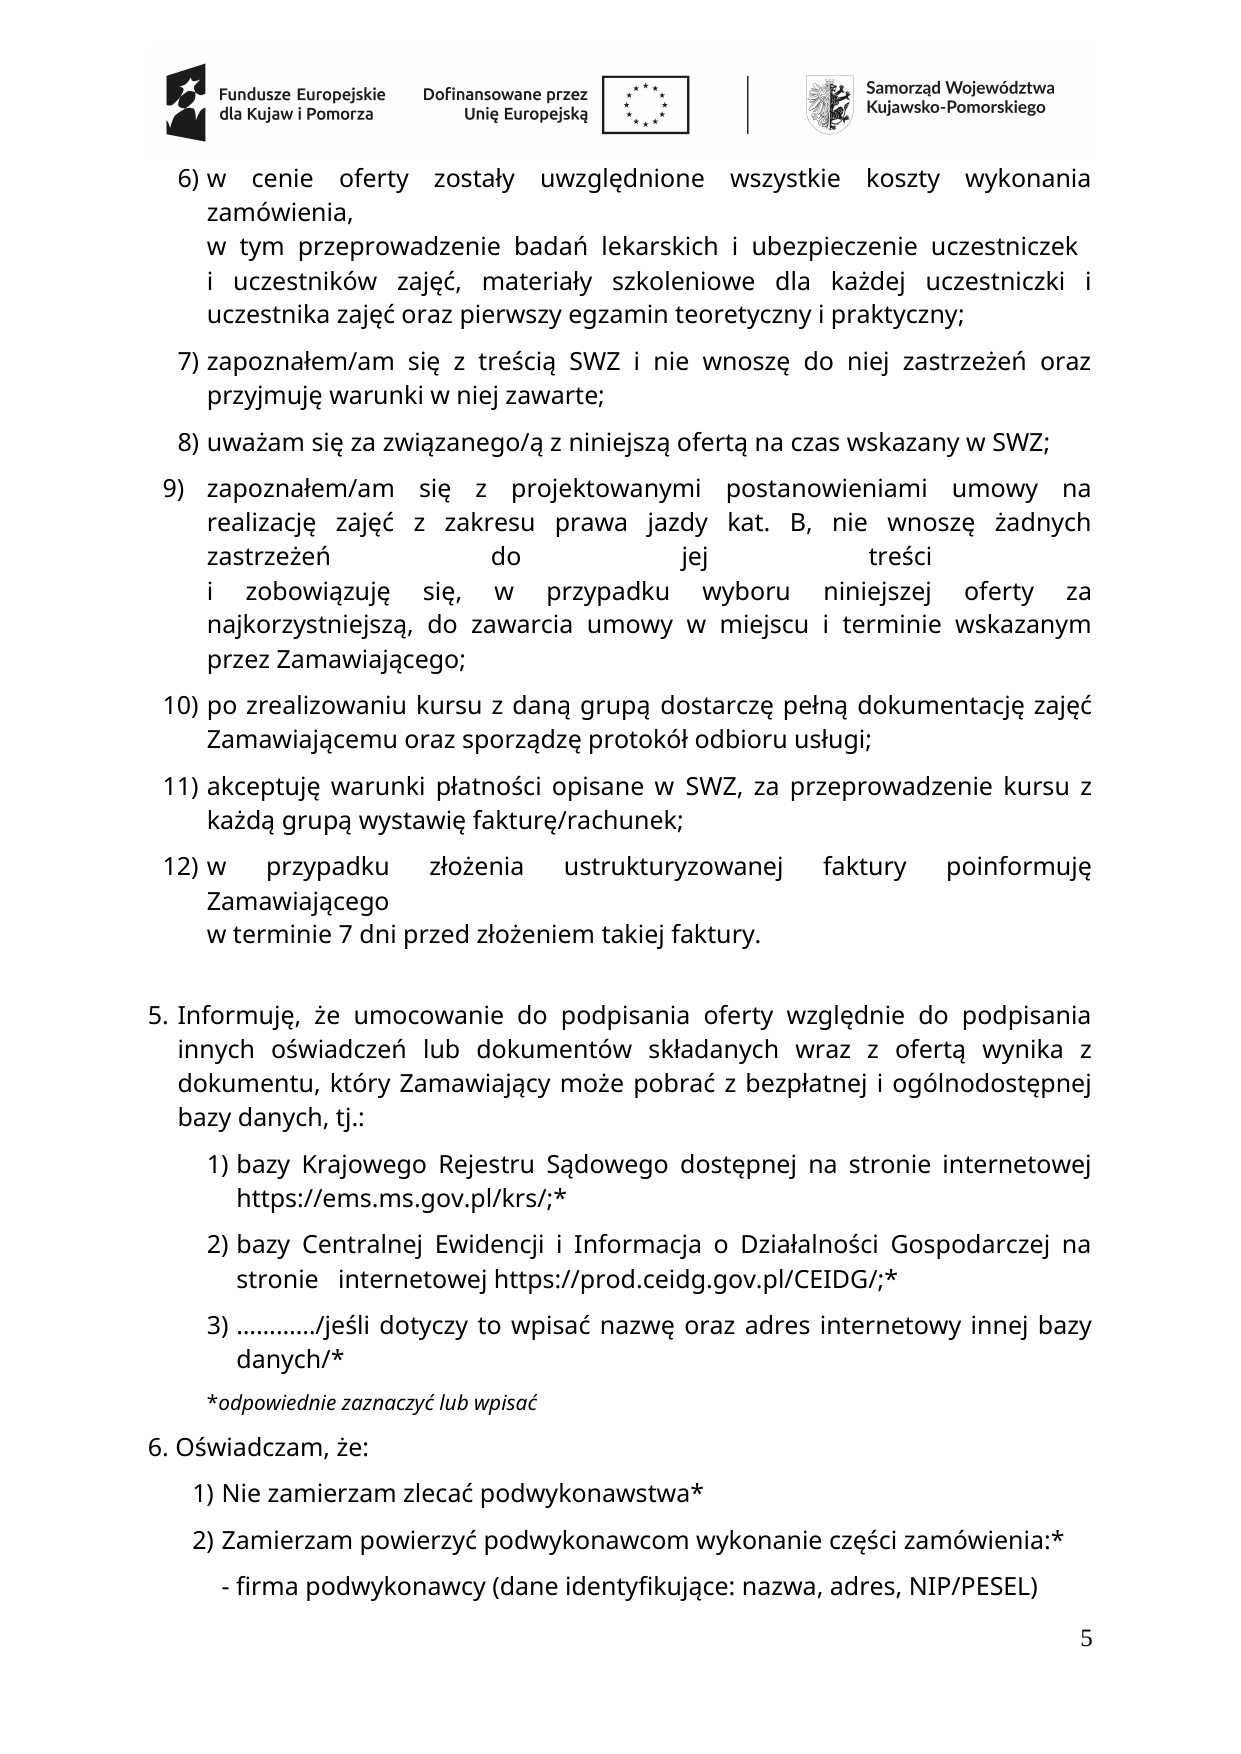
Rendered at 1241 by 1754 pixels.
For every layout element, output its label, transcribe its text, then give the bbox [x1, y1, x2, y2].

text - firma podwykonawcy (dane identyfikujące: nazwa, adres, NIP/PESEL) [221, 1569, 1093, 1603]
list Zamierzam powierzyć podwykonawcom wykonanie części zamówienia:* [192, 1522, 1093, 1557]
list zapoznałem/am się z projektowanymi postanowieniami umowy na realizację zajęć z zakresu prawa jazdy kat. B, nie wnoszę żadnych zastrzeżeń do jej treści i zobowiązuję się, w przypadku wyboru niniejszej oferty za najkorzystniejszą, do zawarcia umowy w miejscu i terminie wskazanym przez Zamawiającego; [162, 471, 1093, 675]
list Nie zamierzam zlecać podwykonawstwa* [192, 1476, 1093, 1510]
list w cenie oferty zostały uwzględnione wszystkie koszty wykonania zamówienia, w tym przeprowadzenie badań lekarskich i ubezpieczenie uczestniczek i uczestników zajęć, materiały szkoleniowe dla każdej uczestniczki i uczestnika zajęć oraz pierwszy egzamin teoretyczny i praktyczny; [177, 161, 1093, 331]
list zapoznałem/am się z treścią SWZ i nie wnoszę do niej zastrzeżeń oraz przyjmuję warunki w niej zawarte; [177, 344, 1093, 412]
list …………/jeśli dotyczy to wpisać nazwę oraz adres internetowy innej bazy danych/* [207, 1308, 1093, 1376]
list bazy Krajowego Rejestru Sądowego dostępnej na stronie internetowej https://ems.ms.gov.pl/krs/;* [207, 1147, 1093, 1215]
list po zrealizowaniu kursu z daną grupą dostarczę pełną dokumentację zajęć Zamawiającemu oraz sporządzę protokół odbioru usługi; [162, 688, 1093, 756]
list uważam się za związanego/ą z niniejszą ofertą na czas wskazany w SWZ; [177, 424, 1093, 458]
list akceptuję warunki płatności opisane w SWZ, za przeprowadzenie kursu z każdą grupą wystawię fakturę/rachunek; [162, 768, 1093, 837]
picture [147, 44, 1093, 161]
text 6. Oświadczam, że: [148, 1429, 1093, 1463]
text *odpowiednie zaznaczyć lub wpisać [207, 1388, 1093, 1417]
list Informuję, że umocowanie do podpisania oferty względnie do podpisania innych oświadczeń lub dokumentów składanych wraz z ofertą wynika z dokumentu, który Zamawiający może pobrać z bezpłatnej i ogólnodostępnej bazy danych, tj.: [148, 998, 1093, 1134]
list w przypadku złożenia ustrukturyzowanej faktury poinformuję Zamawiającego w terminie 7 dni przed złożeniem takiej faktury. [162, 849, 1093, 951]
list bazy Centralnej Ewidencji i Informacja o Działalności Gospodarczej na stronie internetowej https://prod.ceidg.gov.pl/CEIDG/;* [207, 1227, 1093, 1295]
